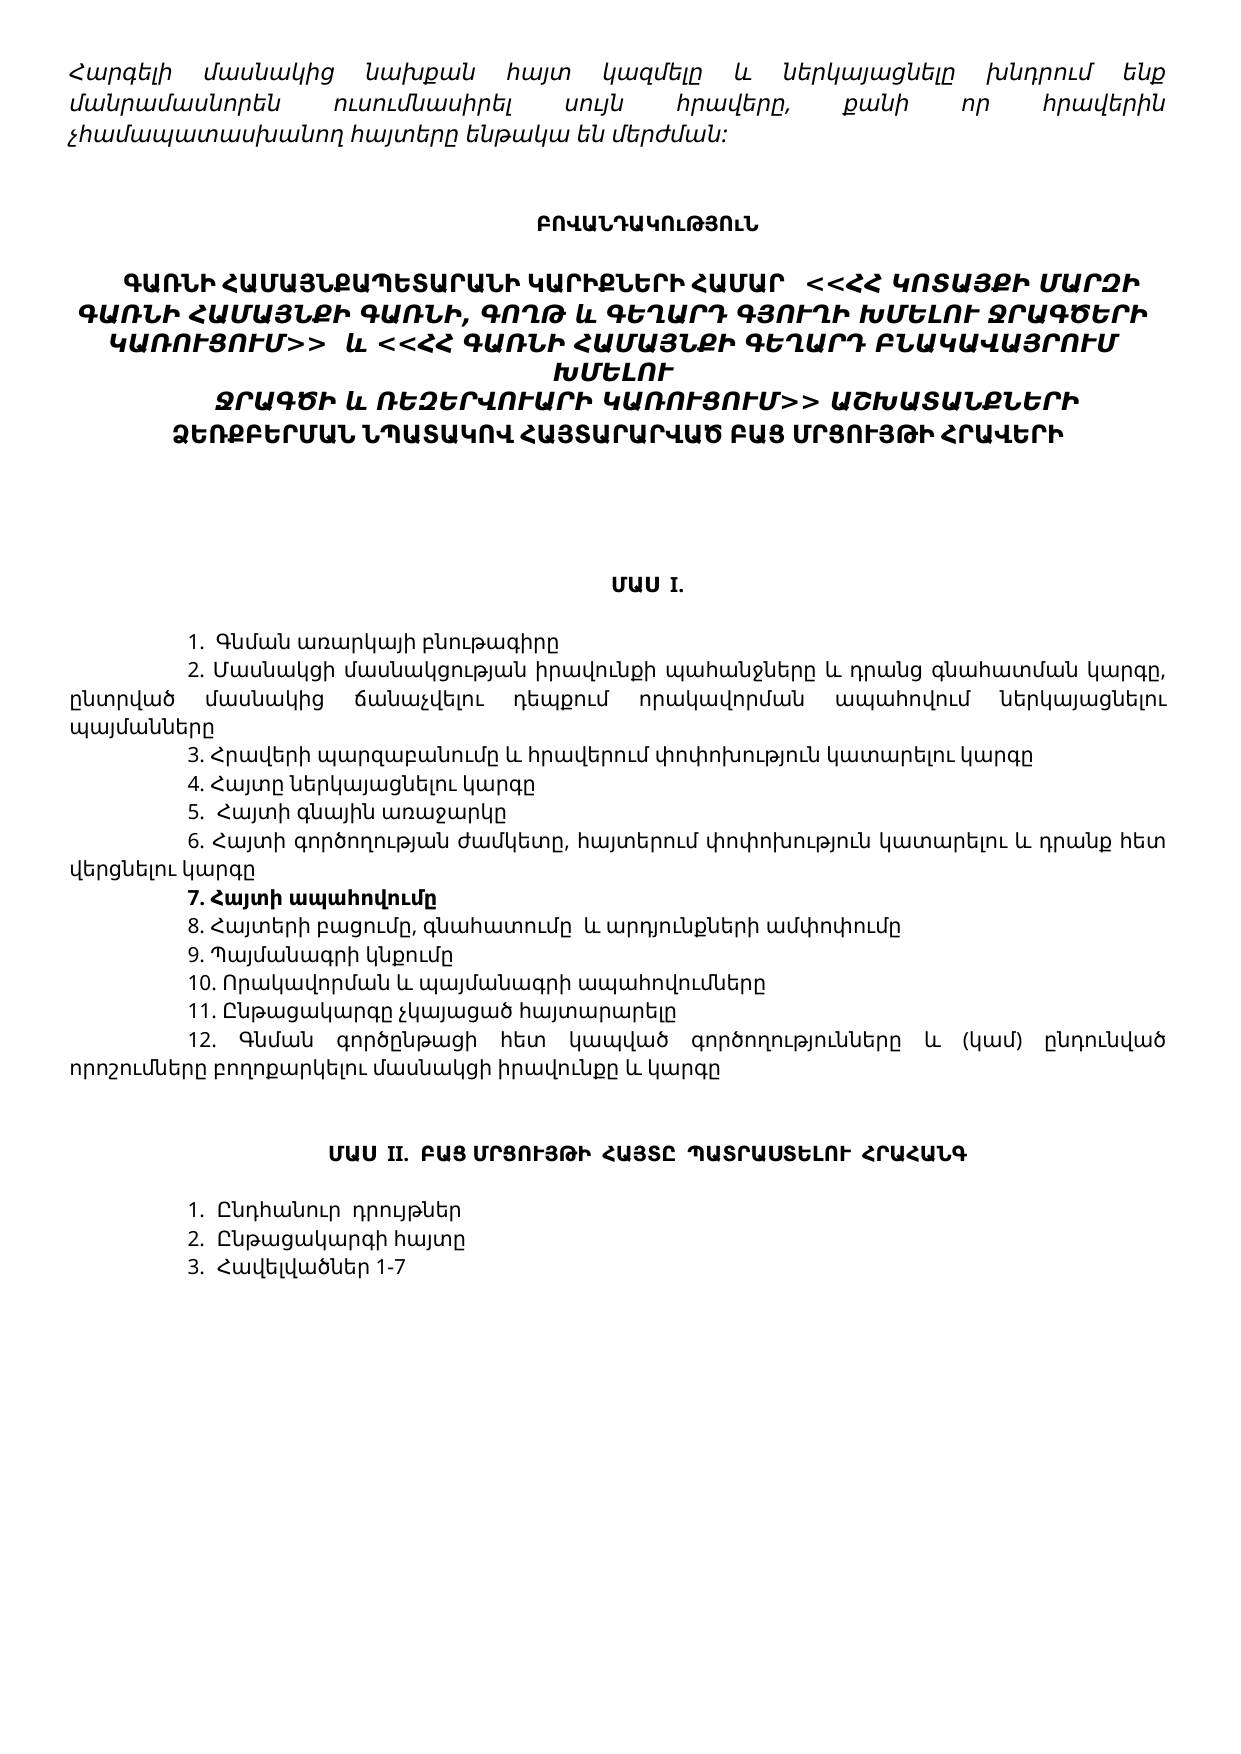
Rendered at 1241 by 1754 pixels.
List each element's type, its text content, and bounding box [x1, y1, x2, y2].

text Հարգելի մասնակից նախքան հայտ կազմելը և ներկայացնելը խնդրում ենք մանրամասնորեն ուսումնասիրել սույն հրավերը, քանի որ հրավերին չհամապատասխանող հայտերը ենթակա են մերժման: [69, 56, 1167, 149]
text ՄԱՍ II. ԲԱՑ ՄՐՑՈՒՅԹԻ ՀԱՅՏԸ ՊԱՏՐԱՍՏԵԼՈՒ ՀՐԱՀԱՆԳ [69, 1139, 1167, 1167]
text ՋՐԱԳԾԻ և ՌԵԶԵՐՎՈՒԱՐԻ ԿԱՌՈՒՑՈՒՄ>> ԱՇԽԱՏԱՆՔՆԵՐԻ ՁԵՌՔԲԵՐՄԱՆ ՆՊԱՏԱԿՈՎ ՀԱՅՏԱՐԱՐՎԱԾ ԲԱՑ ՄՐՑՈՒՅԹԻ ՀՐԱՎԵՐԻ [69, 387, 1167, 451]
text ՄԱՍ I. [69, 570, 1167, 598]
list ԳԱՌՆԻ ՀԱՄԱՅՆՔԱՊԵՏԱՐԱՆԻ ԿԱՐԻՔՆԵՐԻ ՀԱՄԱՐ <<ՀՀ ԿՈՏԱՅՔԻ ՄԱՐԶԻ ԳԱՌՆԻ ՀԱՄԱՅՆՔԻ ԳԱՌՆԻ, ԳՈՂԹ և ԳԵՂԱՐԴ ԳՅՈՒՂԻ ԽՄԵԼՈՒ ՋՐԱԳԾԵՐԻ ԿԱՌՈՒՑՈՒՄ>> և <<ՀՀ ԳԱՌՆԻ ՀԱՄԱՅՆՔԻ ԳԵՂԱՐԴ ԲՆԱԿԱՎԱՅՐՈՒՄ ԽՄԵԼՈՒ [60, 266, 1167, 387]
text 3. Հավելվածներ 1-7 [69, 1252, 1167, 1281]
text 8. Հայտերի բացումը, գնահատումը և արդյունքների ամփոփումը [69, 911, 1167, 940]
text 2. Ընթացակարգի հայտը [69, 1224, 1167, 1252]
text 1. Ընդհանուր դրույթներ [69, 1196, 1167, 1224]
text 2. Մասնակցի մասնակցության իրավունքի պահանջները և դրանց գնահատման կարգը, ընտրված մասնակից ճանաչվելու դեպքում որակավորման ապահովում ներկայացնելու պայմանները [69, 655, 1167, 741]
text 3. Հրավերի պարզաբանումը և հրավերում փոփոխություն կատարելու կարգը [69, 741, 1167, 769]
text 6. Հայտի գործողության ժամկետը, հայտերում փոփոխություն կատարելու և դրանք հետ վերցնելու կարգը [69, 826, 1167, 883]
text 4. Հայտը ներկայացնելու կարգը [69, 769, 1167, 797]
text ԲՈՎԱՆԴԱԿՈւԹՅՈւՆ [69, 209, 1167, 237]
text 9. Պայմանագրի կնքումը [69, 940, 1167, 968]
text 7. Հայտի ապահովումը [69, 883, 1167, 911]
text 11. Ընթացակարգը չկայացած հայտարարելը [69, 997, 1167, 1025]
text 10. Որակավորման և պայմանագրի ապահովումները [69, 968, 1167, 997]
text 1. Գնման առարկայի բնութագիրը [69, 627, 1167, 655]
text 5. Հայտի գնային առաջարկը [69, 797, 1167, 826]
text 12. Գնման գործընթացի հետ կապված գործողությունները և (կամ) ընդունված որոշումները բողոքարկելու մասնակցի իրավունքը և կարգը [69, 1025, 1167, 1082]
